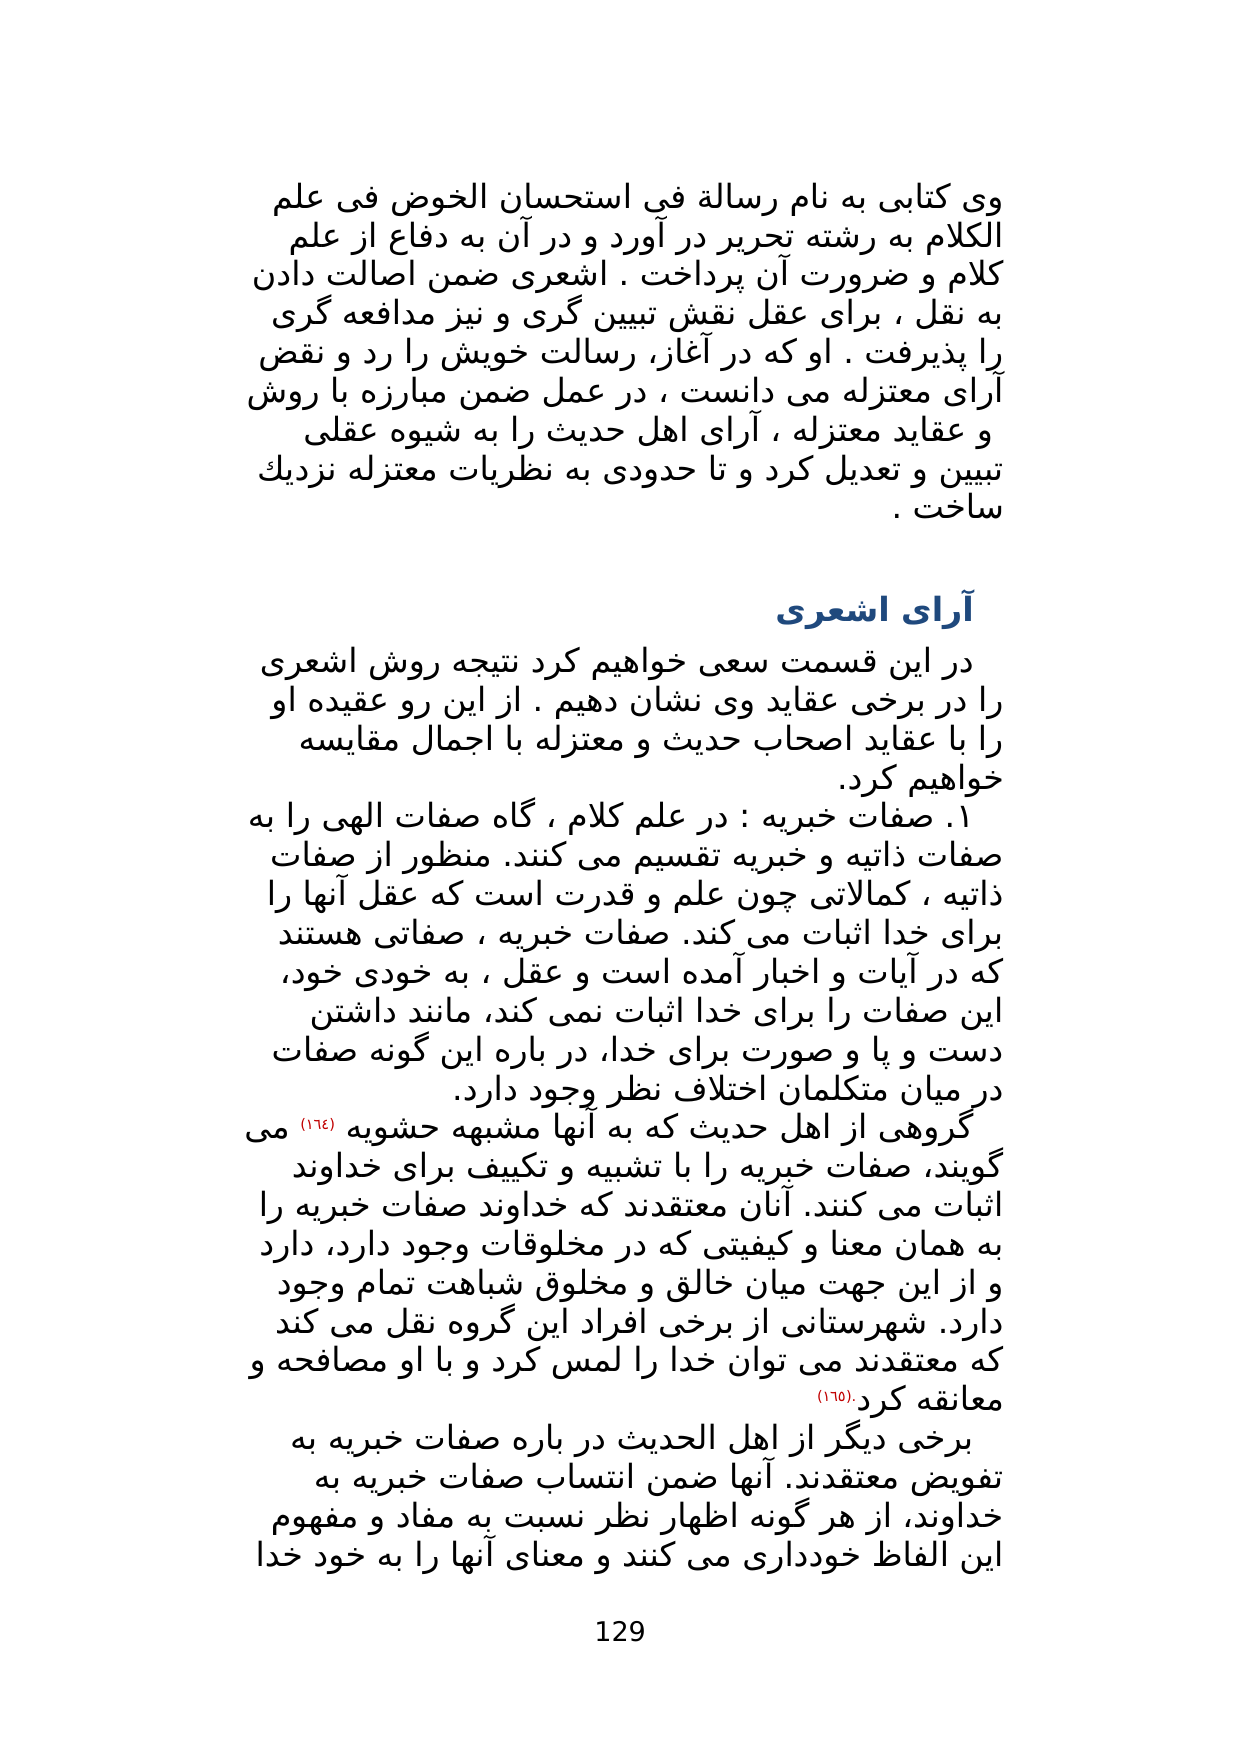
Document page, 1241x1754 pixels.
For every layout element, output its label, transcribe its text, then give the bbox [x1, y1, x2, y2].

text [236, 177, 1004, 527]
text در اين قسمت سعى خواهيم كرد نتيجه روش اشعرى را در برخى عقايد وى نشان دهيم . از اين رو عقيده او را با عقايد اصحاب حديث و معتزله با اجمال مقايسه خواهيم كرد. [236, 642, 1004, 797]
text گروهى از اهل حديث كه به آنها مشبهه حشويه (١٦٤) مى گويند، صفات خبريه را با تشبيه و تكييف براى خداوند اثبات مى كنند. آنان معتقدند كه خداوند صفات خبريه را به همان معنا و كيفيتى كه در مخلوقات وجود دارد، دارد و از اين جهت ميان خالق و مخلوق شباهت تمام وجود دارد. شهرستانى از برخى افراد اين گروه نقل مى كند كه معتقدند مى توان خدا را لمس كرد و با او مصافحه و معانقه كرد.(١٦٥) [236, 1108, 1004, 1419]
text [236, 1419, 1004, 1574]
text ١. صفات خبريه : در علم كلام ، گاه صفات الهى را به صفات ذاتيه و خبريه تقسيم مى كنند. منظور از صفات ذاتيه ، كمالاتى چون علم و قدرت است كه عقل آنها را براى خدا اثبات مى كند. صفات خبريه ، صفاتى هستند كه در آيات و اخبار آمده است و عقل ، به خودى خود، اين صفات را براى خدا اثبات نمى كند، مانند داشتن دست و پا و صورت براى خدا، در باره اين گونه صفات در ميان متكلمان اختلاف نظر وجود دارد. [236, 797, 1004, 1108]
subtitle آراى اشعرى [236, 590, 1004, 629]
